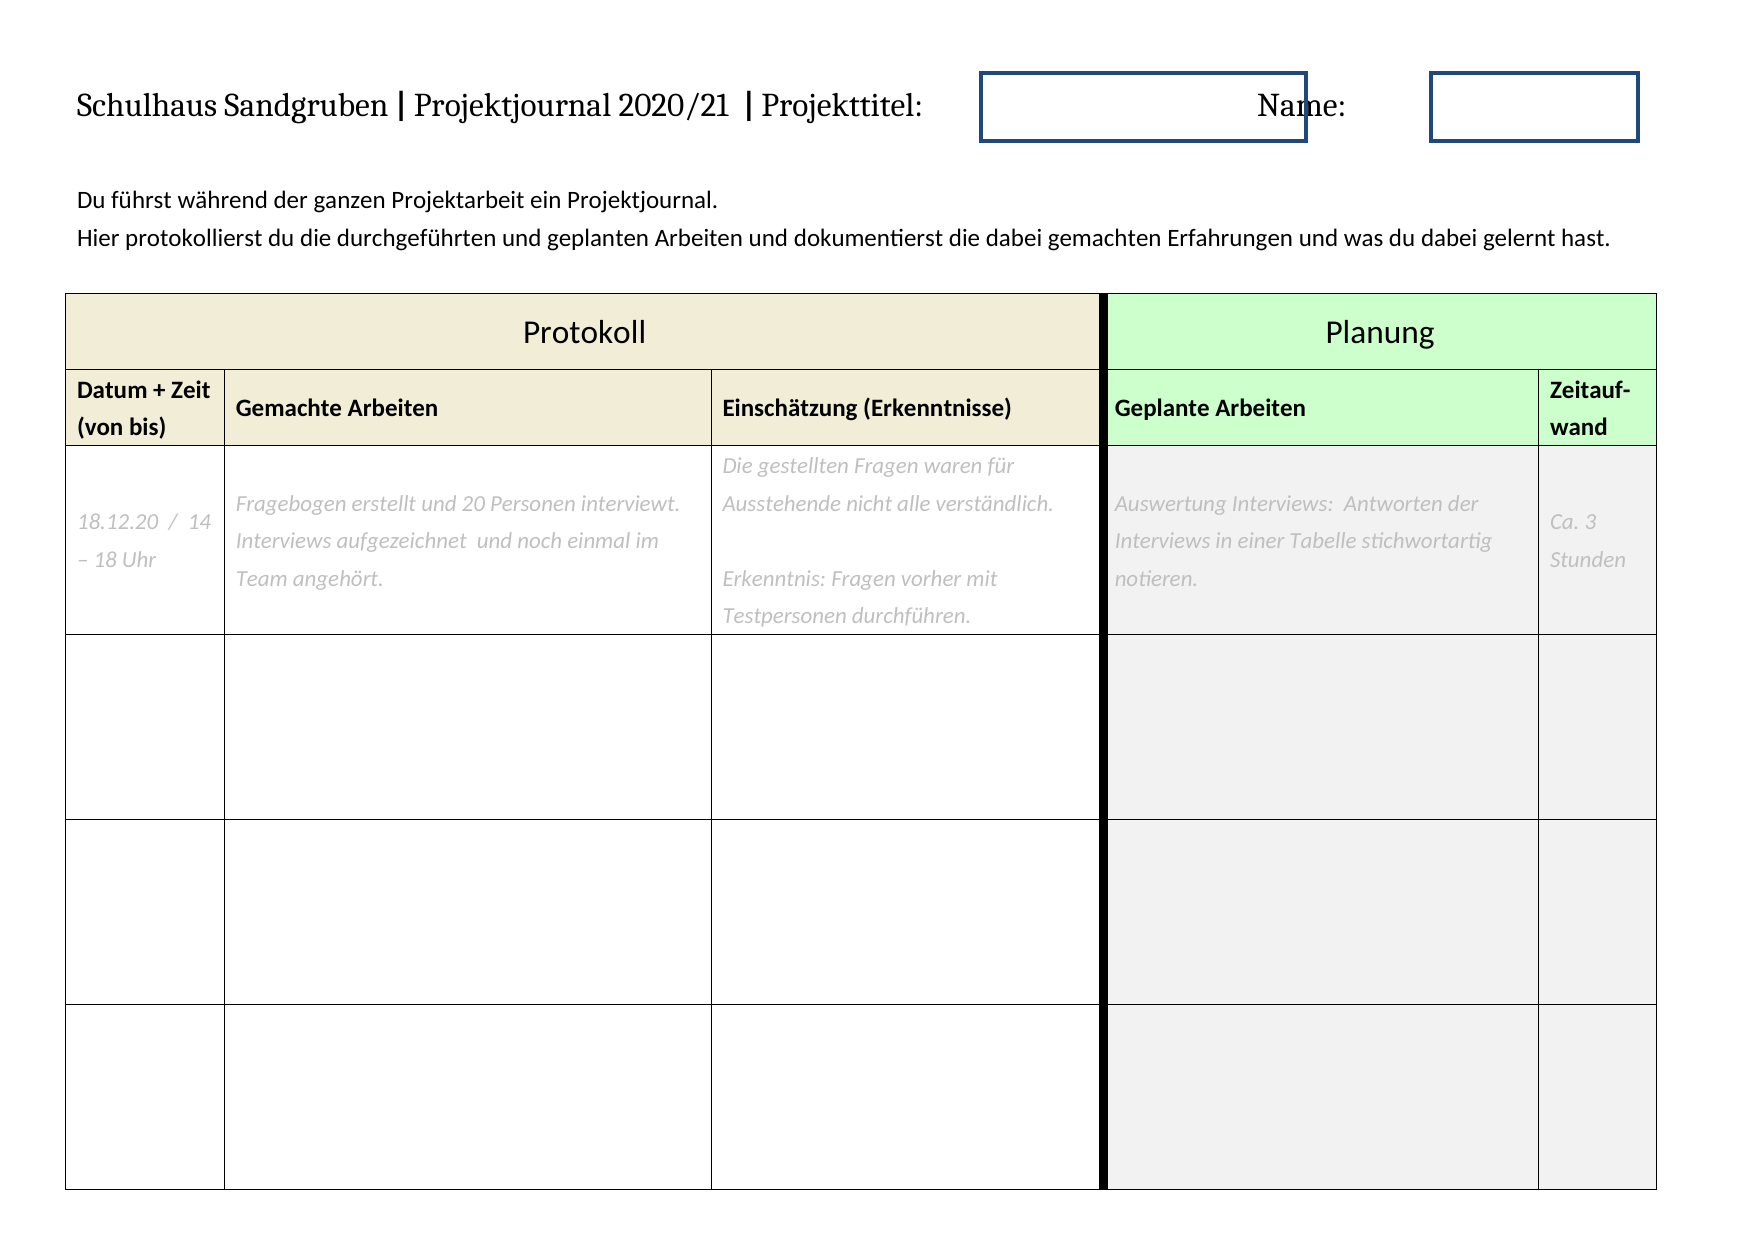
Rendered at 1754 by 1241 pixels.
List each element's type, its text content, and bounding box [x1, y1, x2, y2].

table_cell Zeitauf-wand [1539, 370, 1656, 445]
text Du führst während der ganzen Projektarbeit ein Projektjournal. Hier protokollierst du die durchgeführten und geplanten Arbeiten und dokumentierst die dabei gemachten Erfahrungen und was du dabei gelernt hast. [77, 181, 1636, 256]
text Schulhaus Sandgruben | Projektjournal 2020/21 | Projekttitel: Name: [77, 68, 1636, 143]
table_cell Datum + Zeit (von bis) [66, 370, 224, 445]
table_cell 18.12.20 / 14 – 18 Uhr [66, 446, 224, 634]
table_cell Fragebogen erstellt und 20 Personen interviewt. Interviews aufgezeichnet und noch einmal im Team angehört. [225, 446, 711, 634]
table_cell Ca. 3 Stunden [1539, 446, 1656, 634]
table_cell Geplante Arbeiten [1108, 370, 1538, 445]
table_cell [66, 1005, 224, 1189]
table_cell Die gestellten Fragen waren für Ausstehende nicht alle verständlich. Erkenntnis: Fragen vorher mit Testpersonen durchführen. [712, 446, 1099, 634]
table_cell Einschätzung (Erkenntnisse) [712, 370, 1099, 445]
table_cell [1108, 635, 1538, 819]
table_cell Auswertung Interviews: Antworten der Interviews in einer Tabelle stichwortartig notieren. [1108, 446, 1538, 634]
table_cell Gemachte Arbeiten [225, 370, 711, 445]
table_cell [712, 1005, 1099, 1189]
table_cell [66, 635, 224, 819]
table_cell [1108, 1005, 1538, 1189]
table_cell [1539, 1005, 1656, 1189]
table_header Planung [1108, 294, 1656, 369]
table_cell [1539, 635, 1656, 819]
table_cell [225, 635, 711, 819]
table_cell [712, 820, 1099, 1004]
table_cell [225, 820, 711, 1004]
table_cell [712, 635, 1099, 819]
table_cell [1539, 820, 1656, 1004]
table_cell [66, 820, 224, 1004]
table_cell [1108, 820, 1538, 1004]
table_cell [225, 1005, 711, 1189]
table_header Protokoll [66, 294, 1099, 369]
